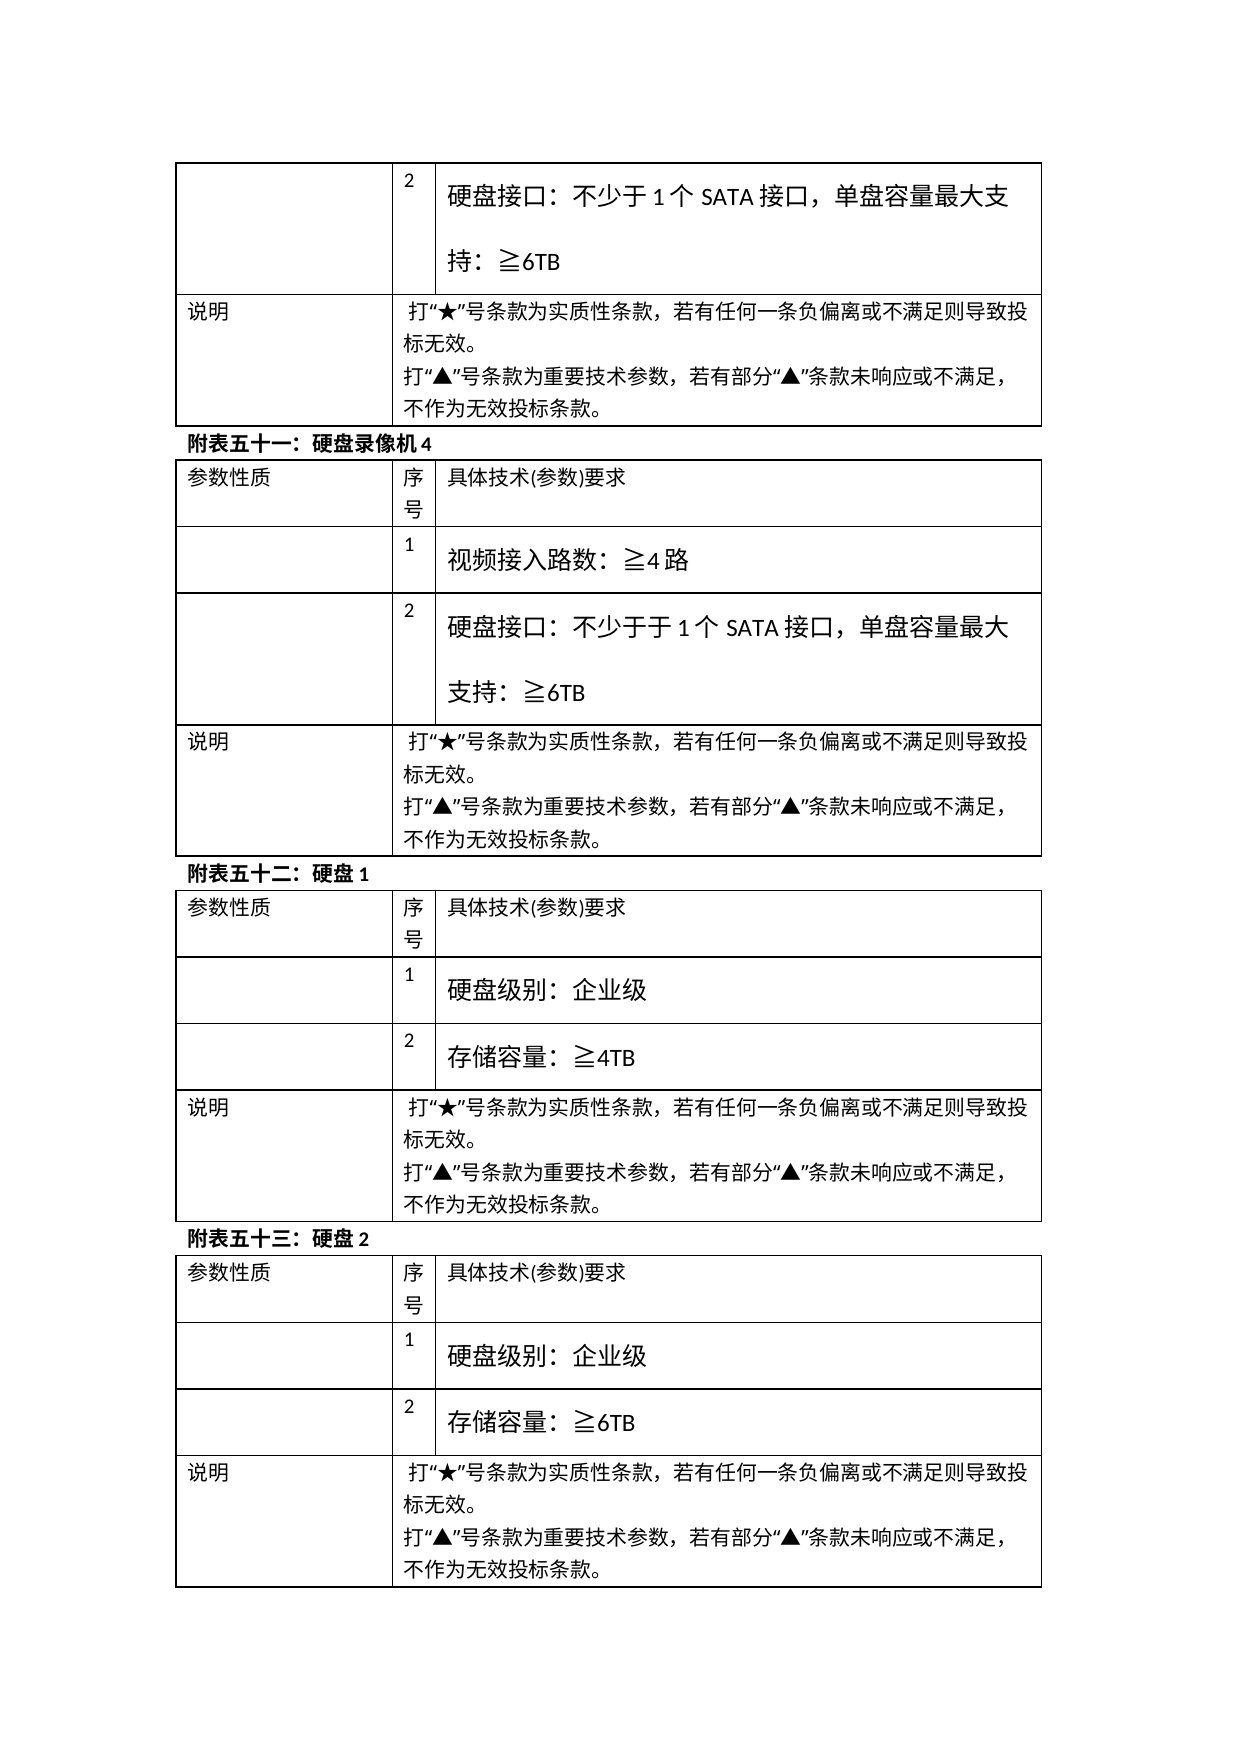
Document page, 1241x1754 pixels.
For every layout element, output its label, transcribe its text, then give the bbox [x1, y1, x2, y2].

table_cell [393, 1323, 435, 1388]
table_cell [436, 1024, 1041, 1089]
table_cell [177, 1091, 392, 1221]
text 附表五十一：硬盘录像机4 [187, 427, 1053, 459]
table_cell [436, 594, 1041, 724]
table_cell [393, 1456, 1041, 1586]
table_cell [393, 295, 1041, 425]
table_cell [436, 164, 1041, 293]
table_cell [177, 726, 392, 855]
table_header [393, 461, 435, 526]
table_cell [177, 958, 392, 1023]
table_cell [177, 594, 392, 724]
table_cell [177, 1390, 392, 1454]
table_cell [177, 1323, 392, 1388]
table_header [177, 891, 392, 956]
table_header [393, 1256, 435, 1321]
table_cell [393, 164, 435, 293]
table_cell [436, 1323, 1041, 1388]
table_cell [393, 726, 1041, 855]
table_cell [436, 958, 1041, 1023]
text 附表五十三：硬盘2 [187, 1222, 1053, 1255]
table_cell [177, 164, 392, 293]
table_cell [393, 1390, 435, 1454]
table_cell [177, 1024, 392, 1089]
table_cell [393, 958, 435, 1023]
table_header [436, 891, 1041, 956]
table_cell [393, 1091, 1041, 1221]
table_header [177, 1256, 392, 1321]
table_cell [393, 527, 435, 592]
text 附表五十二：硬盘1 [187, 857, 1053, 889]
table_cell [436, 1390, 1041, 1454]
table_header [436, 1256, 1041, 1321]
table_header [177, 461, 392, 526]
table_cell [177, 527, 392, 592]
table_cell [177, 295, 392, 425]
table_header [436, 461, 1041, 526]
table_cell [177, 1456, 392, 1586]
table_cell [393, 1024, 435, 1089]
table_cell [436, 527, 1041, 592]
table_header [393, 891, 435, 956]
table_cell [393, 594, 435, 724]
